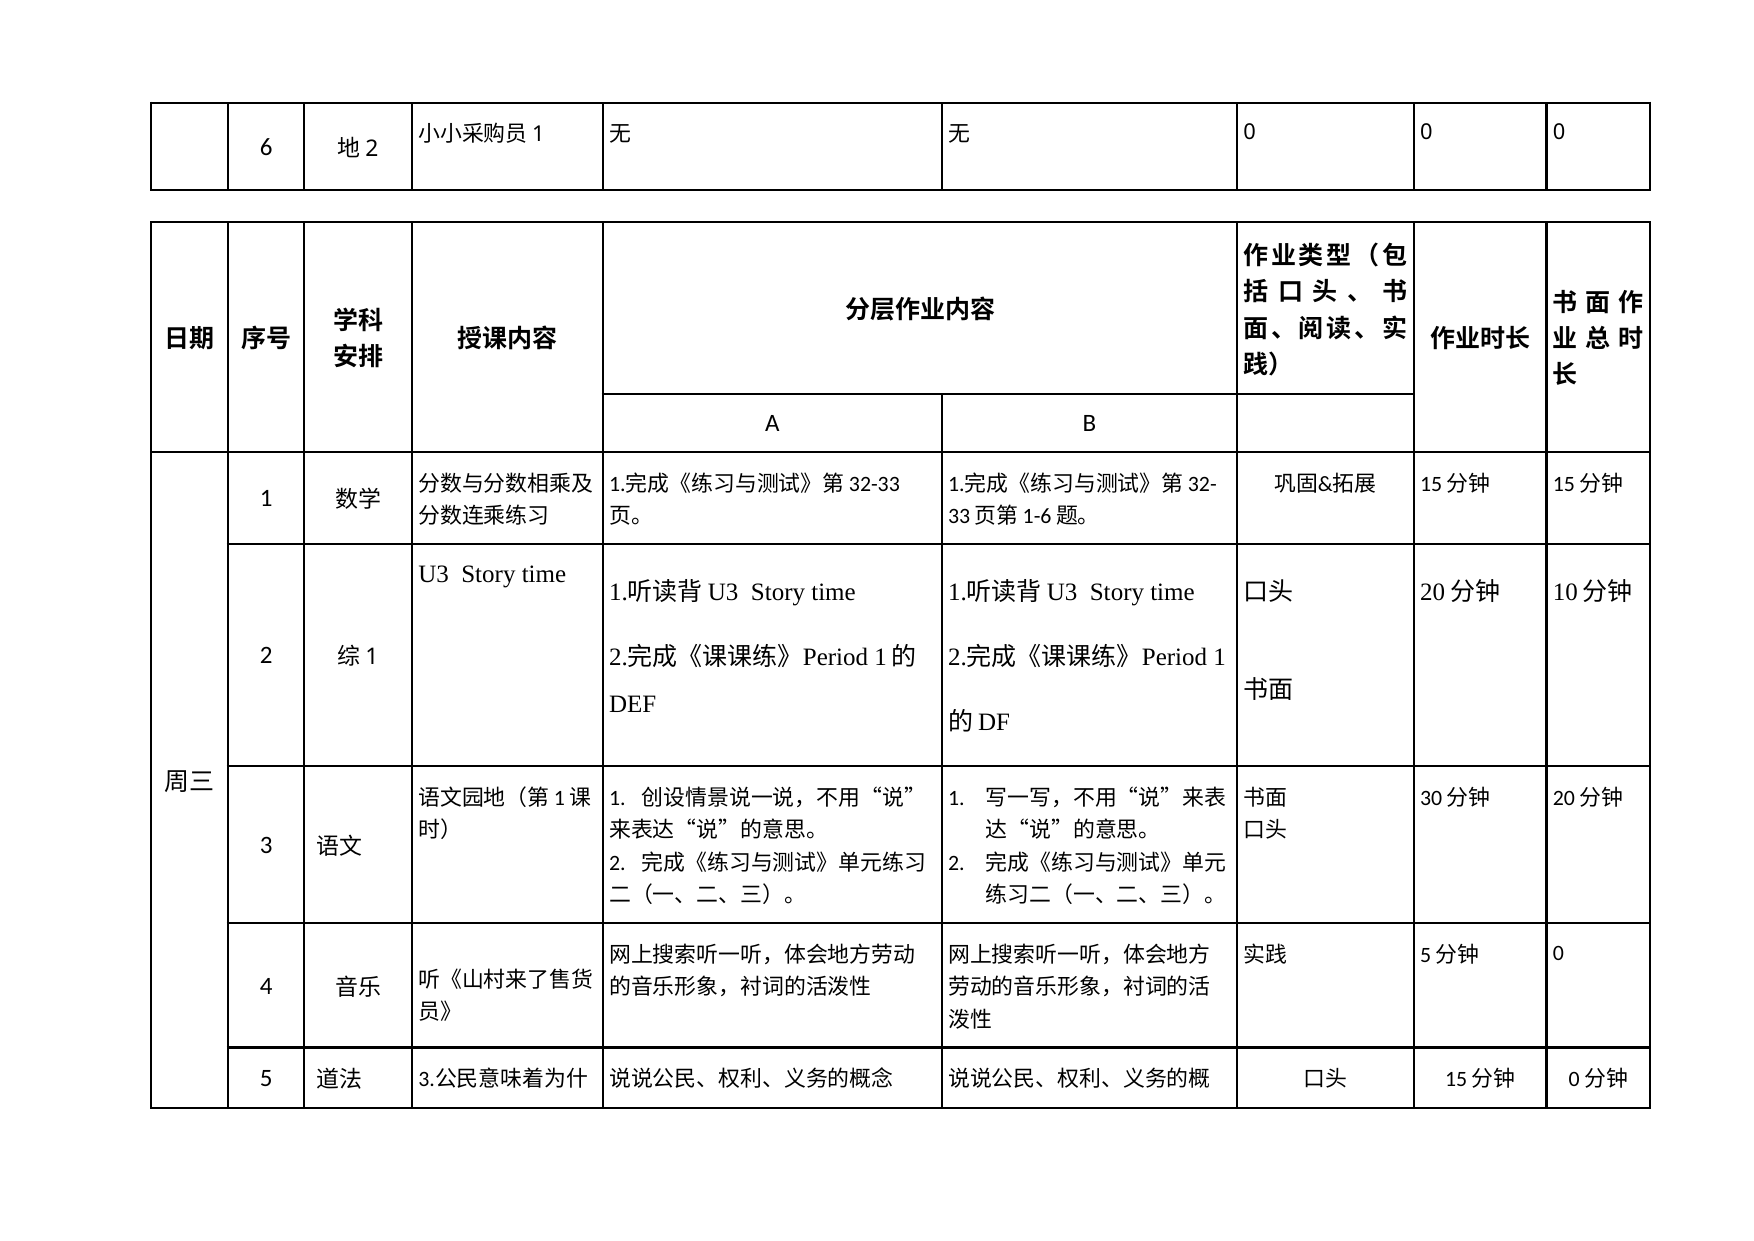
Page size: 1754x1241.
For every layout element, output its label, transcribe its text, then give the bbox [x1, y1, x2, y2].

table_cell 10分钟 [1548, 545, 1649, 765]
table_cell 20分钟 [1548, 767, 1649, 922]
table_cell 网上搜索听一听，体会地方劳动的音乐形象，衬词的活泼性 [943, 924, 1236, 1046]
table_header 学科 安排 [305, 223, 411, 451]
table_cell 无 [943, 104, 1236, 189]
table_cell 0分钟 [1548, 1049, 1649, 1107]
table_cell 1.听读背U3 Story time 2.完成《课课练》Period 1的DF [943, 545, 1236, 765]
table_cell 口头 [1238, 1049, 1413, 1107]
table_header 作业类型（包括口头、书面、阅读、实践） [1238, 223, 1413, 393]
table_cell 网上搜索听一听，体会地方劳动的音乐形象，衬词的活泼性 [604, 924, 941, 1046]
table_cell 3.公民意味着为什么（第三课时） [413, 1049, 602, 1107]
table_header 书面作业总时长 [1548, 223, 1649, 451]
table_header 序号 [229, 223, 303, 451]
table_cell 20分钟 [1415, 545, 1545, 765]
table_cell 2 [229, 545, 303, 765]
table_cell 道法 [305, 1049, 411, 1107]
table_cell 5分钟 [1415, 924, 1545, 1046]
table_cell 说说公民、权利、义务的概念 [604, 1049, 941, 1107]
table_header 授课内容 [413, 223, 602, 451]
table_cell 1 [229, 453, 303, 543]
table_cell 4 [229, 924, 303, 1046]
table_cell 15分钟 [1415, 1049, 1545, 1107]
table_cell 15分钟 [1415, 453, 1545, 543]
table_cell [1238, 395, 1413, 451]
table_cell 小小采购员1 [413, 104, 602, 189]
table_cell 说说公民、权利、义务的概念 [943, 1049, 1236, 1107]
table_cell 听《山村来了售货员》 [413, 924, 602, 1046]
table_cell 0 [1548, 104, 1649, 189]
table_cell U3 Story time [413, 545, 602, 765]
table_cell B [943, 395, 1236, 451]
table_cell 综1 [305, 545, 411, 765]
table_cell 30分钟 [1415, 767, 1545, 922]
table_cell A [604, 395, 941, 451]
table_cell 分数与分数相乘及分数连乘练习 [413, 453, 602, 543]
table_cell 创设情景说一说，不用“说”来表达“说”的意思。 完成《练习与测试》单元练习二（一、二、三）。 [604, 767, 941, 922]
table_cell 6 [229, 104, 303, 189]
table_cell 3 [229, 767, 303, 922]
table_cell 写一写，不用“说”来表达“说”的意思。 完成《练习与测试》单元练习二（一、二、三）。 [943, 767, 1236, 922]
table_cell 0 [1415, 104, 1545, 189]
table_cell 实践 [1238, 924, 1413, 1046]
table_cell 地2 [305, 104, 411, 189]
table_cell 周三 [152, 453, 227, 1107]
table_header 作业时长 [1415, 223, 1545, 451]
table_cell 巩固&拓展 [1238, 453, 1413, 543]
table_cell 5 [229, 1049, 303, 1107]
table_cell 1.完成《练习与测试》第32-33页。 [604, 453, 941, 543]
table_cell 书面 口头 [1238, 767, 1413, 922]
table_cell 1.完成《练习与测试》第32-33页第1-6题。 [943, 453, 1236, 543]
table_cell 无 [604, 104, 941, 189]
table_cell 15分钟 [1548, 453, 1649, 543]
table_cell 数学 [305, 453, 411, 543]
table_cell 语文 [305, 767, 411, 922]
table_cell 音乐 [305, 924, 411, 1046]
table_header 日期 [152, 223, 227, 451]
table_cell 口头 书面 [1238, 545, 1413, 765]
table_cell 1.听读背U3 Story time 2.完成《课课练》Period 1的DEF [604, 545, 941, 765]
table_header 分层作业内容 [604, 223, 1236, 393]
table_cell 0 [1548, 924, 1649, 1046]
table_cell 语文园地（第1课时） [413, 767, 602, 922]
table_cell 0 [1238, 104, 1413, 189]
